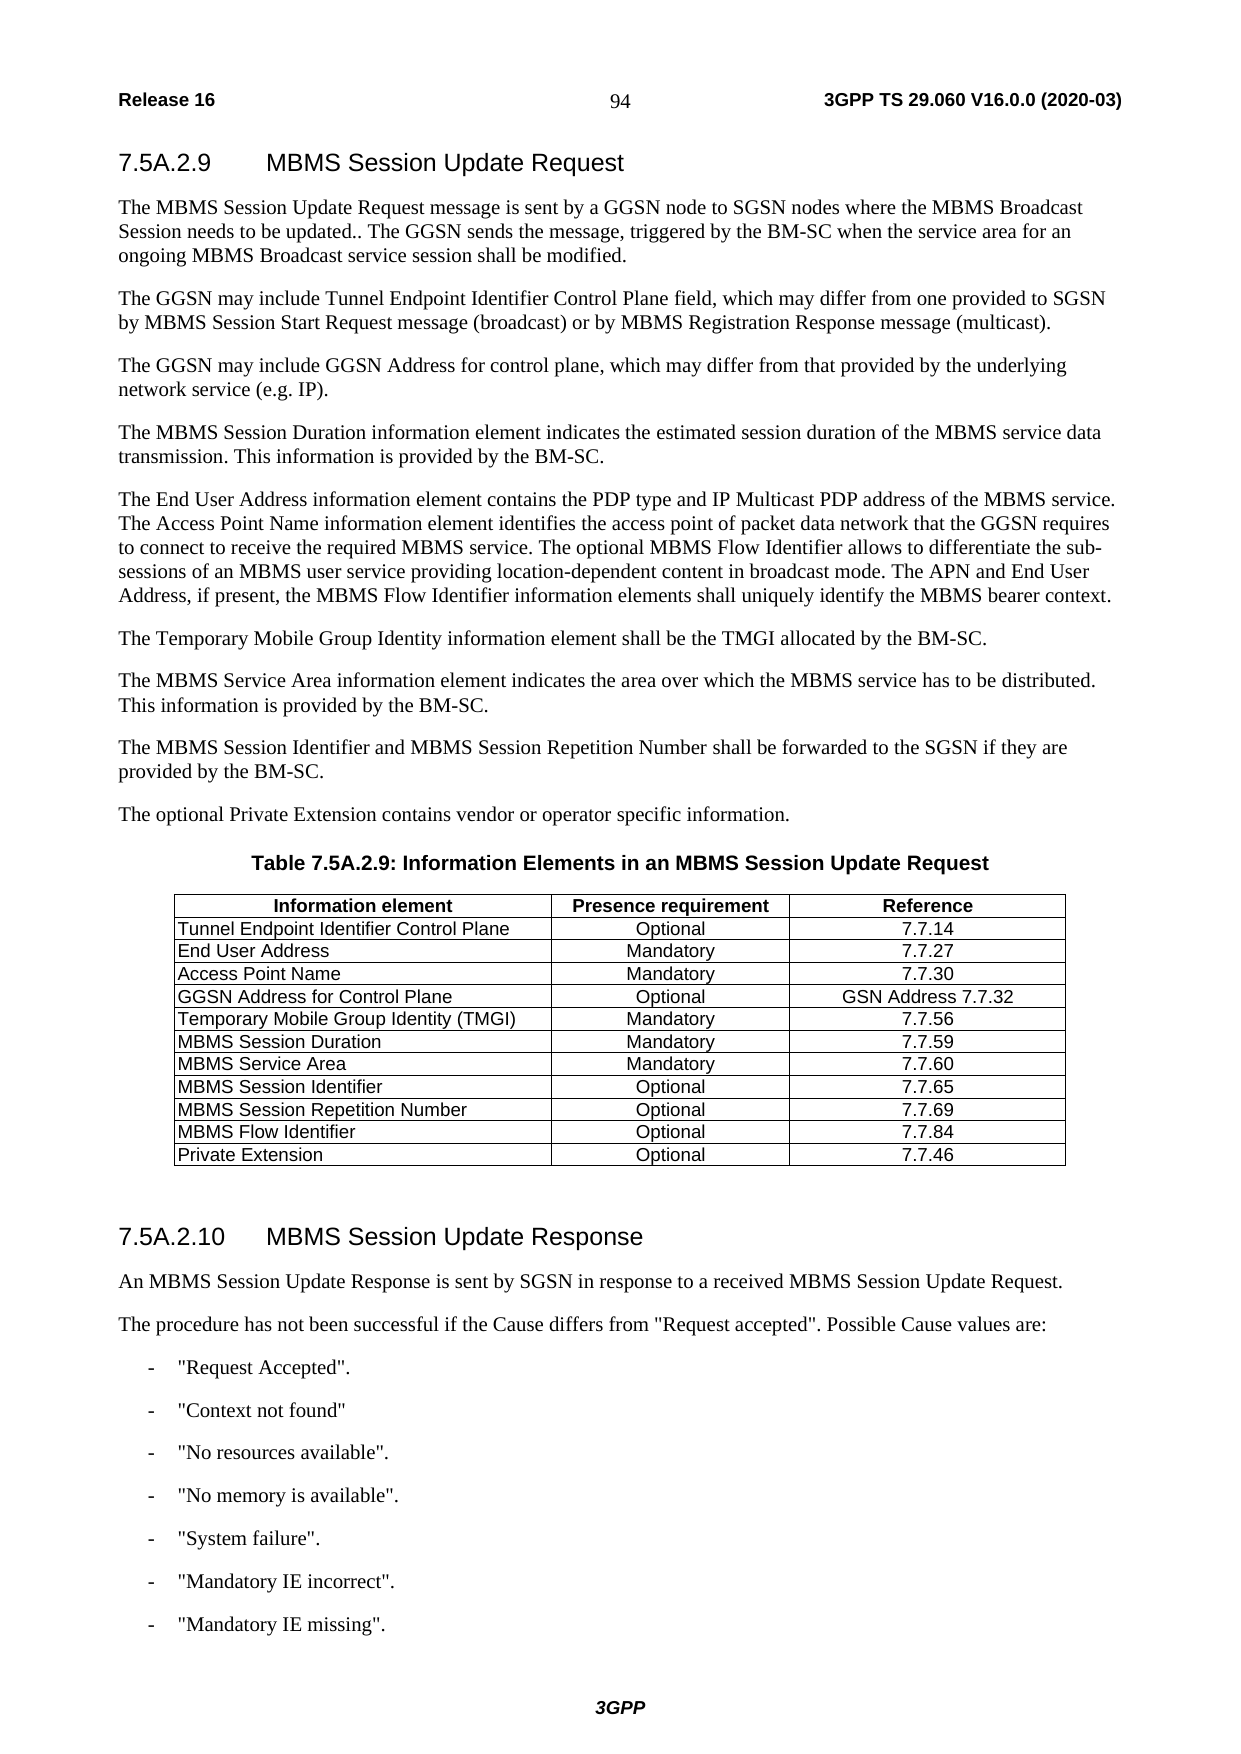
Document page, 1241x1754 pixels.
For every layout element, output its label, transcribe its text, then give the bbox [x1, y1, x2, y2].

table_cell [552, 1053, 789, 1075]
text - "No resources available". [148, 1440, 1122, 1464]
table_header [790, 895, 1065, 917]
subtitle 7.5A.2.10 MBMS Session Update Response [118, 1222, 1122, 1250]
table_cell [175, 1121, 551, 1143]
text - "Context not found" [148, 1397, 1122, 1422]
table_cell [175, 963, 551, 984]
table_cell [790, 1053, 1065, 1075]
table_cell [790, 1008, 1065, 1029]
text The End User Address information element contains the PDP type and IP Multicast PDP address of the MBMS service. The Access Point Name information element identifies the access point of packet data network that the GGSN requires to connect to receive the required MBMS service. The optional MBMS Flow Identifier allows to differentiate the sub-sessions of an MBMS user service providing location-dependent content in broadcast mode. The APN and End User Address, if present, the MBMS Flow Identifier information elements shall uniquely identify the MBMS bearer context. [118, 487, 1122, 607]
text - "System failure". [148, 1526, 1122, 1550]
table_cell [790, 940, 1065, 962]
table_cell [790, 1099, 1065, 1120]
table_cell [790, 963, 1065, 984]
text The GGSN may include Tunnel Endpoint Identifier Control Plane field, which may differ from one provided to SGSN by MBMS Session Start Request message (broadcast) or by MBMS Registration Response message (multicast). [118, 286, 1122, 334]
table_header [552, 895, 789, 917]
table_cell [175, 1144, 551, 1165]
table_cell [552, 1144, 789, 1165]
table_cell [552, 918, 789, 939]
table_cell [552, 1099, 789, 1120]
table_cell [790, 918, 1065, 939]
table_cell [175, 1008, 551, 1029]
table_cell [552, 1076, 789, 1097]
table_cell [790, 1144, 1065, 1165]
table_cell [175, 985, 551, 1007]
subtitle 7.5A.2.9 MBMS Session Update Request [118, 147, 1122, 176]
text - "Mandatory IE missing". [148, 1612, 1122, 1636]
text The Temporary Mobile Group Identity information element shall be the TMGI allocated by the BM-SC. [118, 626, 1122, 650]
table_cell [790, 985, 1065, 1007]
text - "Request Accepted". [148, 1355, 1122, 1379]
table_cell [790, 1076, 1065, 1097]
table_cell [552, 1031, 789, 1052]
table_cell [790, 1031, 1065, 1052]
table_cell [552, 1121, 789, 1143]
text The MBMS Session Update Request message is sent by a GGSN node to SGSN nodes where the MBMS Broadcast Session needs to be updated.. The GGSN sends the message, triggered by the BM-SC when the service area for an ongoing MBMS Broadcast service session shall be modified. [118, 195, 1122, 267]
text - "Mandatory IE incorrect". [148, 1569, 1122, 1593]
text Table 7.5A.2.9: Information Elements in an MBMS Session Update Request [118, 851, 1122, 875]
text The MBMS Session Duration information element indicates the estimated session duration of the MBMS service data transmission. This information is provided by the BM-SC. [118, 420, 1122, 468]
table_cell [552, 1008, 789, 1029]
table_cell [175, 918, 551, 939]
text The GGSN may include GGSN Address for control plane, which may differ from that provided by the underlying network service (e.g. IP). [118, 353, 1122, 401]
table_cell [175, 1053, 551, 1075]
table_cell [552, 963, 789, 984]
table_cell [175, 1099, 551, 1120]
text The procedure has not been successful if the Cause differs from "Request accepted". Possible Cause values are: [118, 1312, 1122, 1336]
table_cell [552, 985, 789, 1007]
text The optional Private Extension contains vendor or operator specific information. [118, 802, 1122, 826]
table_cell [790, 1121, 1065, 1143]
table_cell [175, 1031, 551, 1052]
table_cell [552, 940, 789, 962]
text - "No memory is available". [148, 1483, 1122, 1507]
text The MBMS Session Identifier and MBMS Session Repetition Number shall be forwarded to the SGSN if they are provided by the BM-SC. [118, 735, 1122, 783]
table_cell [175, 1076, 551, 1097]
text An MBMS Session Update Response is sent by SGSN in response to a received MBMS Session Update Request. [118, 1269, 1122, 1293]
text The MBMS Service Area information element indicates the area over which the MBMS service has to be distributed. This information is provided by the BM-SC. [118, 668, 1122, 717]
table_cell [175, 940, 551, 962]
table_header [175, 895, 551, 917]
